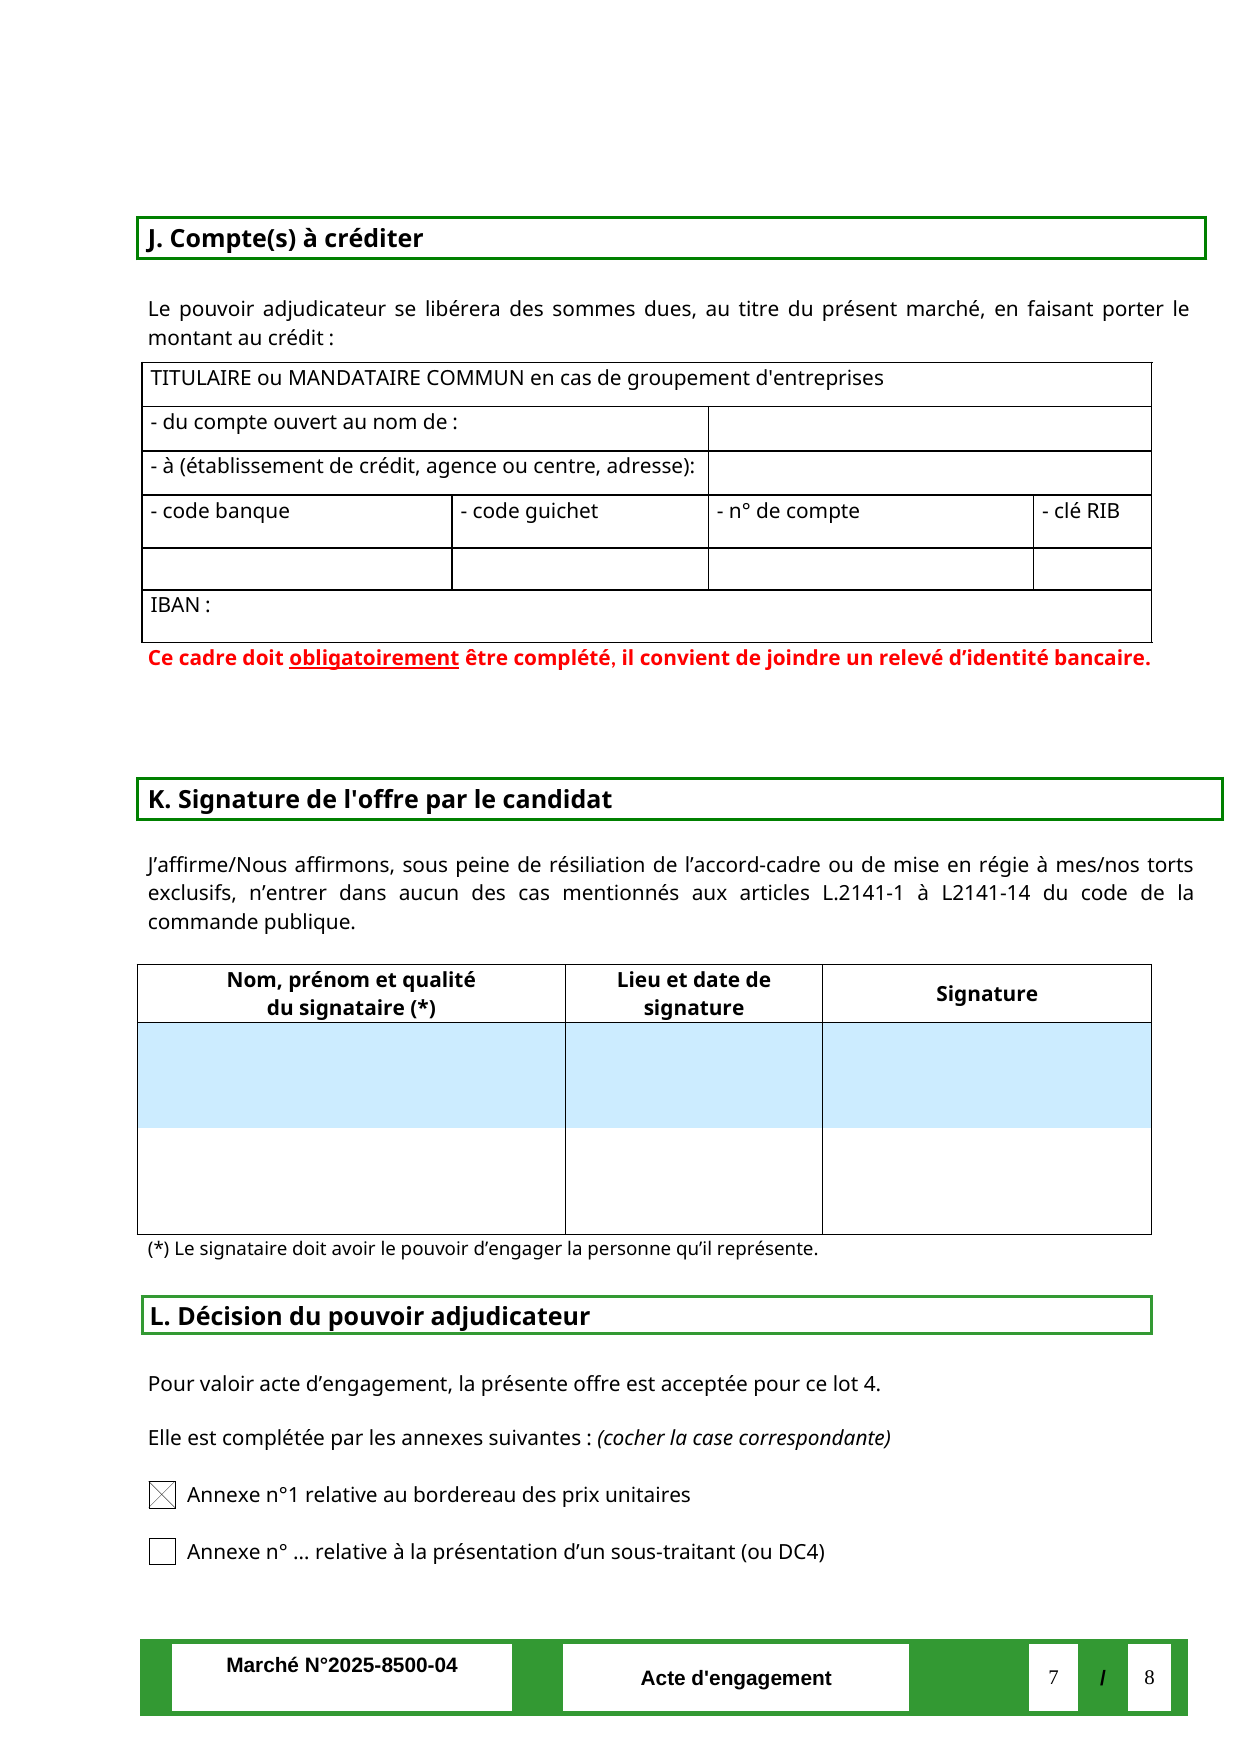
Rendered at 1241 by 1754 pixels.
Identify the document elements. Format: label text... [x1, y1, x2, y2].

table_header Nom, prénom et qualité du signataire (*) [138, 965, 565, 1022]
text Ce cadre doit obligatoirement être complété, il convient de joindre un relevé d’identité bancaire. [148, 643, 1196, 672]
text Annexe n°1 relative au bordereau des prix unitaires [148, 1480, 1196, 1509]
text Le pouvoir adjudicateur se libérera des sommes dues, au titre du présent marché, en faisant porter le montant au crédit : [148, 294, 1192, 351]
table_cell [566, 1128, 822, 1234]
table_cell [709, 407, 1151, 450]
table_cell IBAN : [143, 591, 1151, 642]
text Elle est complétée par les annexes suivantes : (cocher la case correspondante) [148, 1423, 1196, 1452]
table_header Signature [823, 965, 1151, 1022]
table_cell [1034, 549, 1151, 589]
text Annexe n° … relative à la présentation d’un sous-traitant (ou DC4) [148, 1537, 1196, 1566]
table_cell [709, 549, 1033, 589]
table_header Lieu et date de signature [566, 965, 822, 1022]
table_cell [566, 1023, 822, 1128]
text J. Compte(s) à créditer [139, 219, 1204, 257]
table_cell [709, 452, 1151, 494]
text K. Signature de l'offre par le candidat [139, 780, 1221, 818]
table_cell - clé RIB [1034, 496, 1151, 547]
table_cell - code guichet [453, 496, 708, 547]
table_cell [143, 549, 451, 589]
table_cell - code banque [143, 496, 451, 547]
table_cell - à (établissement de crédit, agence ou centre, adresse): [143, 452, 708, 494]
table_header TITULAIRE ou MANDATAIRE COMMUN en cas de groupement d'entreprises [143, 363, 1151, 406]
table_cell - n° de compte [709, 496, 1033, 547]
table_cell [138, 1128, 565, 1234]
table_cell [823, 1128, 1151, 1234]
text (*) Le signataire doit avoir le pouvoir d’engager la personne qu’il représente. [148, 1235, 1196, 1261]
table_header L. Décision du pouvoir adjudicateur [144, 1298, 1150, 1332]
table_cell [823, 1023, 1151, 1128]
table_cell - du compte ouvert au nom de : [143, 407, 708, 450]
table_cell [453, 549, 708, 589]
table_cell [138, 1023, 565, 1128]
text Pour valoir acte d’engagement, la présente offre est acceptée pour ce lot 4. [148, 1369, 1196, 1398]
text J’affirme/Nous affirmons, sous peine de résiliation de l’accord-cadre ou de mise en régie à mes/nos torts exclusifs, n’entrer dans aucun des cas mentionnés aux articles L.2141-1 à L2141-14 du code de la commande publique. [148, 850, 1196, 935]
